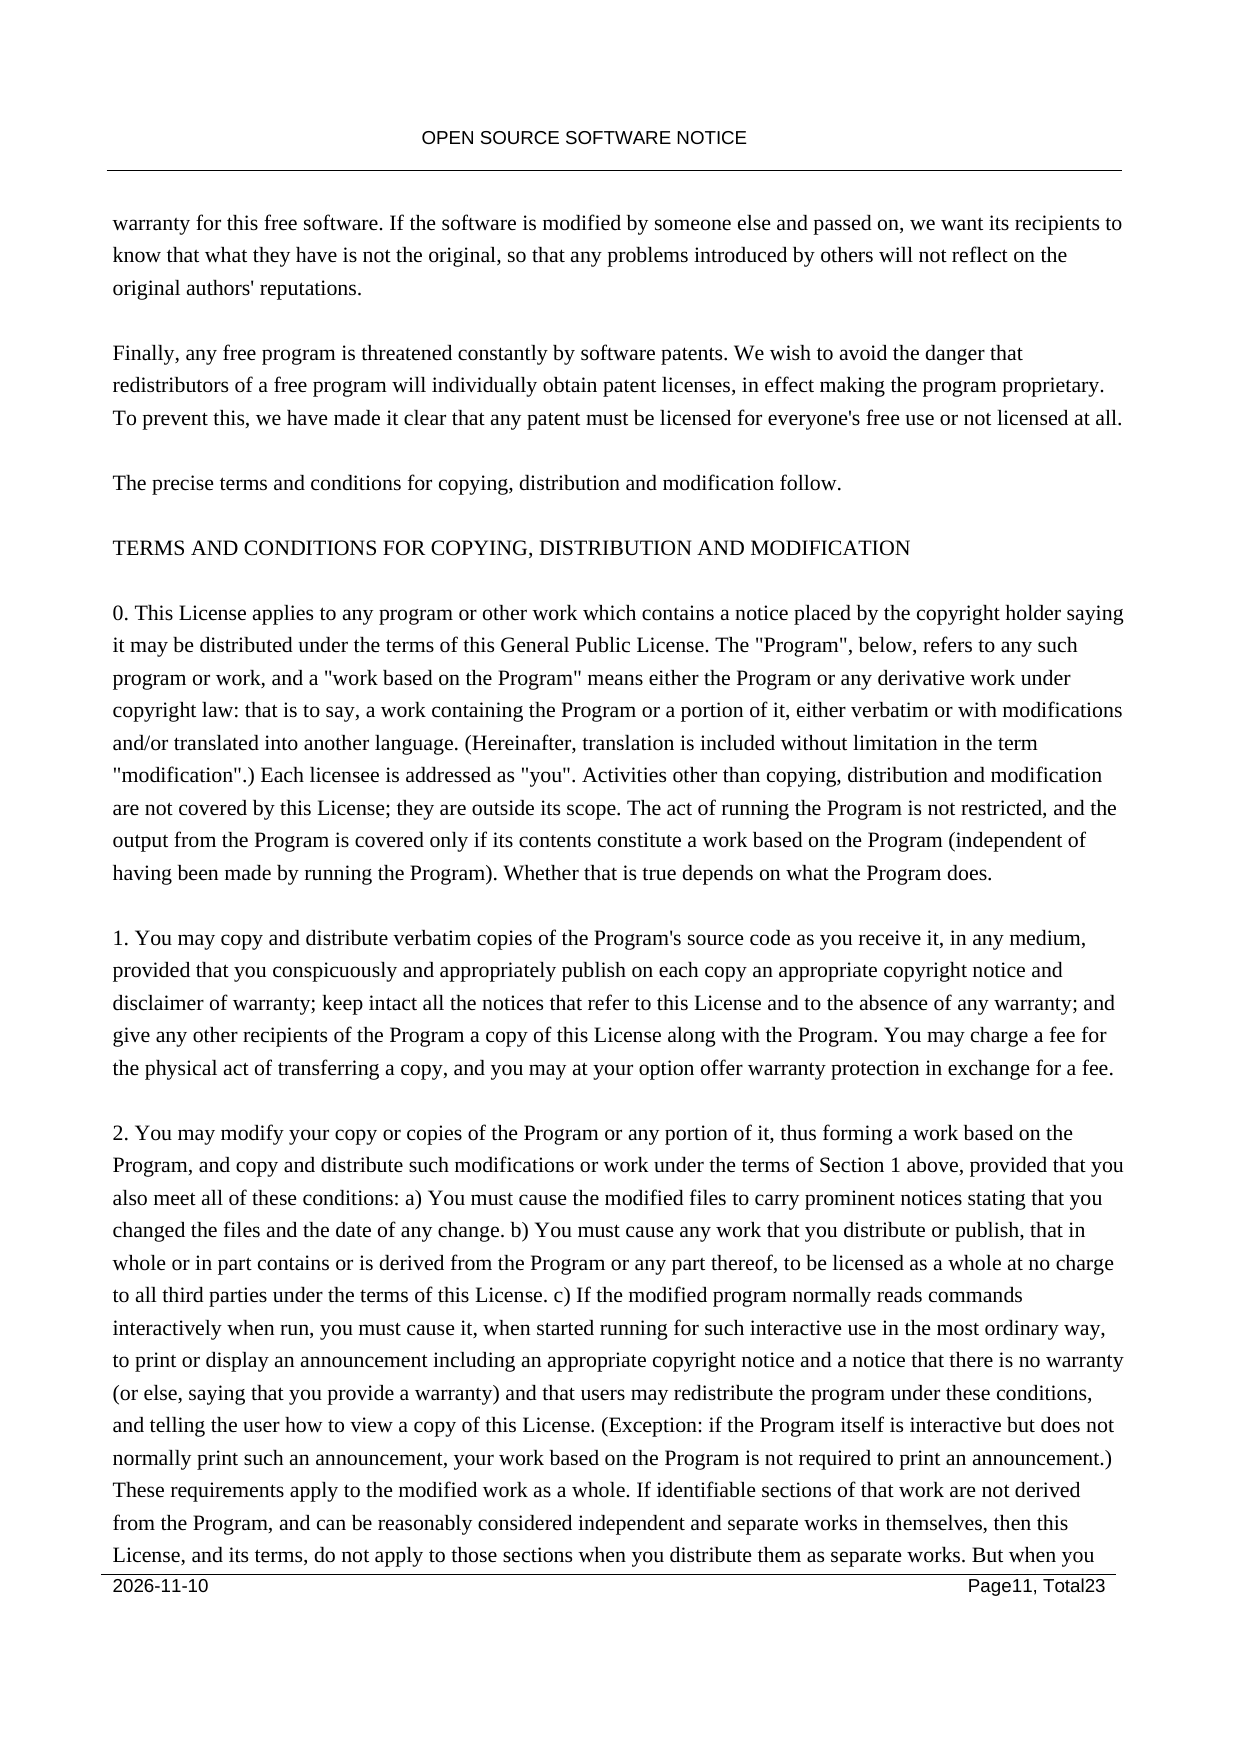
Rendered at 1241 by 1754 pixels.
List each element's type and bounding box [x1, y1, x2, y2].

text [112, 206, 1128, 1571]
